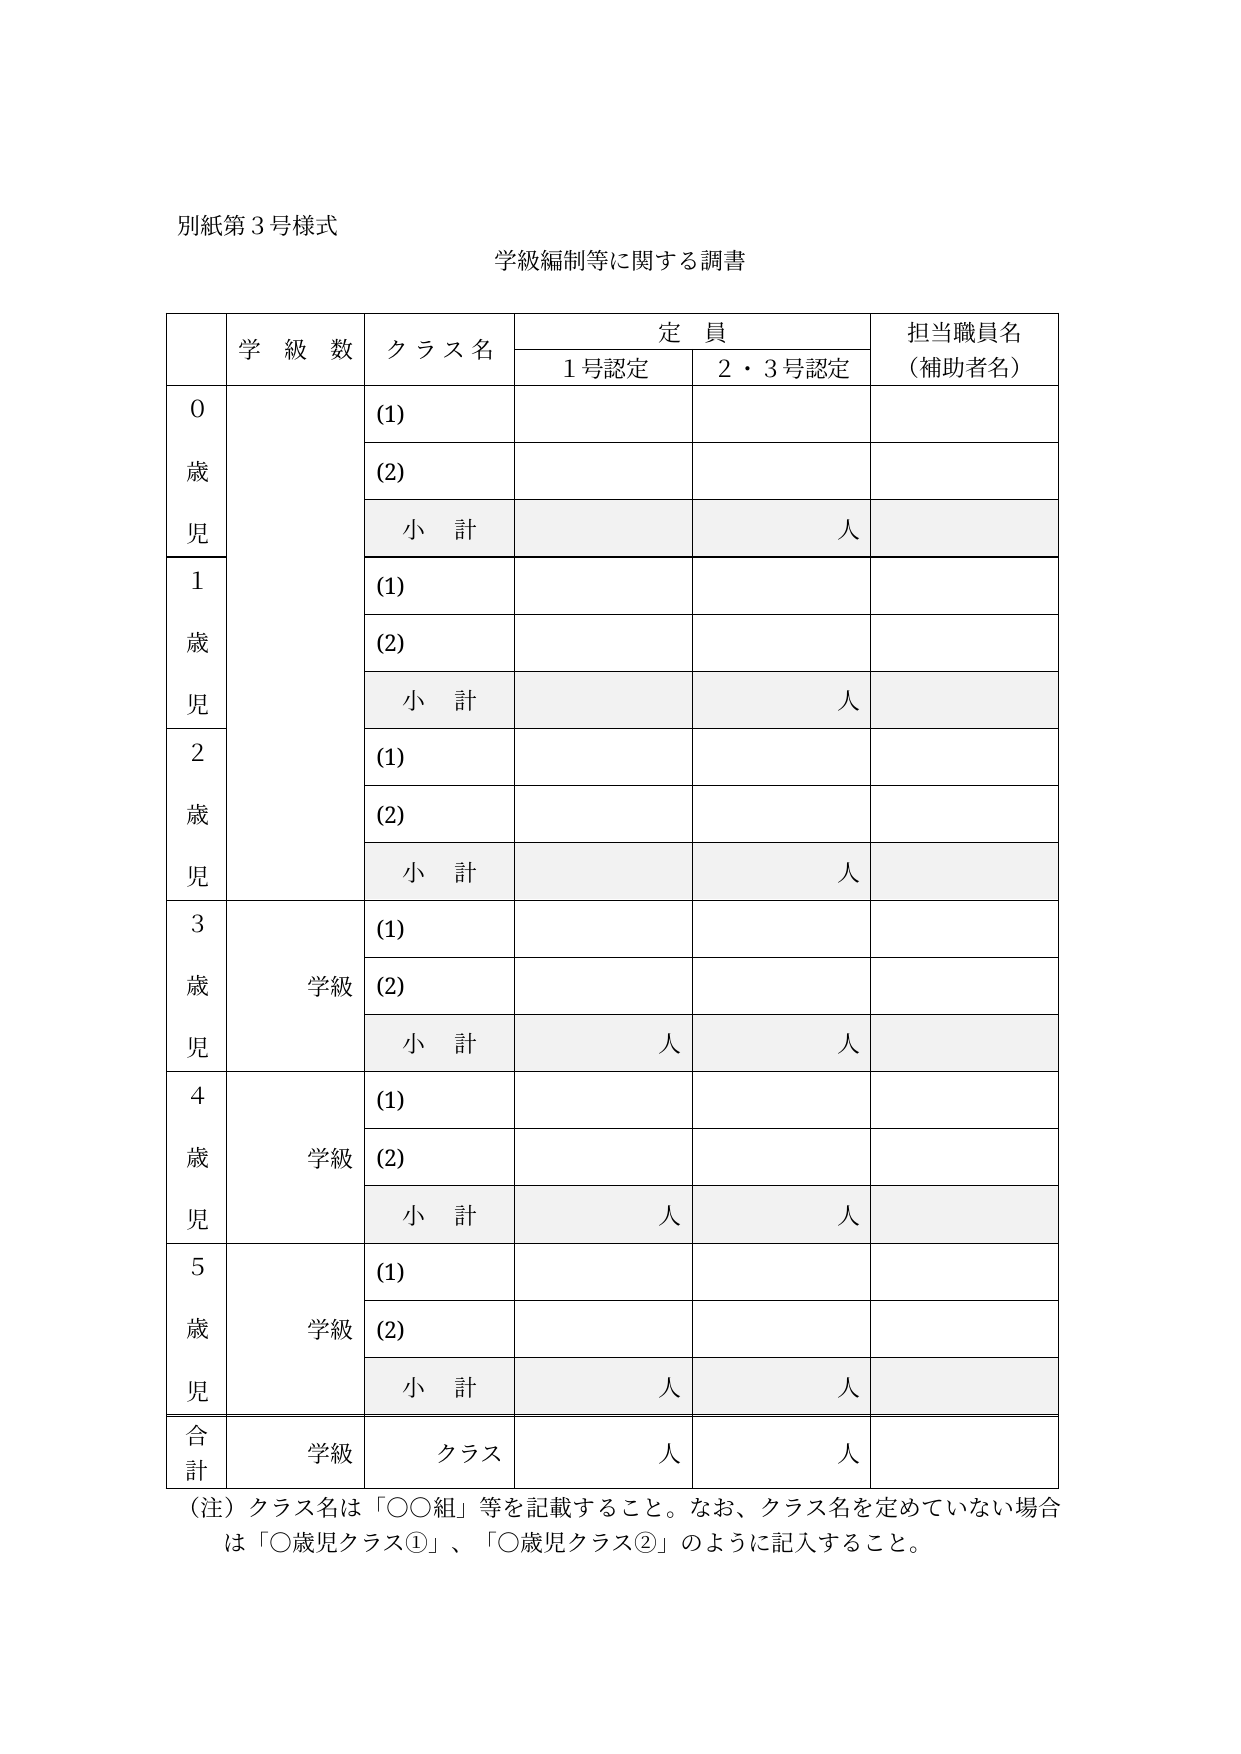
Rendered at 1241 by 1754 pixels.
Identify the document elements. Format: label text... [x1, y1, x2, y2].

table_cell 人 [693, 843, 870, 899]
table_cell [515, 500, 692, 556]
table_cell [871, 443, 1058, 499]
table_cell [693, 901, 870, 957]
table_cell [871, 1244, 1058, 1300]
table_cell (1) [365, 1072, 514, 1128]
table_cell (1) [365, 558, 514, 613]
text 学級編制等に関する調書 [177, 242, 1063, 277]
table_header ク ラ ス 名 [365, 314, 514, 385]
table_cell [515, 843, 692, 899]
table_cell [871, 843, 1058, 899]
table_cell (2) [365, 958, 514, 1014]
table_cell 人 [693, 1358, 870, 1414]
table_cell 人 [515, 1358, 692, 1414]
table_cell [871, 1417, 1058, 1487]
table_cell [693, 1129, 870, 1185]
table_cell [871, 1015, 1058, 1071]
table_cell [693, 558, 870, 613]
table_cell (2) [365, 786, 514, 842]
table_cell [515, 1072, 692, 1128]
table_cell [515, 729, 692, 785]
table_cell 人 [693, 1186, 870, 1243]
table_cell (1) [365, 901, 514, 957]
table_cell 小 計 [365, 1358, 514, 1414]
table_cell [693, 786, 870, 842]
table_cell 学級 [227, 1072, 364, 1243]
table_header 定 員 [515, 314, 870, 349]
table_cell [871, 901, 1058, 957]
table_cell [871, 1129, 1058, 1185]
table_cell [871, 386, 1058, 442]
table_cell 合計 [167, 1417, 226, 1487]
table_cell １歳児 [167, 558, 226, 728]
table_cell [515, 386, 692, 442]
table_cell ２歳児 [167, 729, 226, 899]
table_cell (1) [365, 729, 514, 785]
table_cell [871, 729, 1058, 785]
table_cell (1) [365, 1244, 514, 1300]
table_cell [871, 615, 1058, 671]
table_cell 学級 [227, 1417, 364, 1487]
table_cell [227, 386, 364, 899]
text （注）クラス名は「○○組」等を記載すること。なお、クラス名を定めていない場合は「○歳児クラス①」、「○歳児クラス②」のように記入すること。 [177, 1488, 1063, 1559]
table_cell (2) [365, 1129, 514, 1185]
table_cell [871, 1358, 1058, 1414]
table_cell [515, 1301, 692, 1357]
table_cell [693, 1244, 870, 1300]
table_cell 人 [515, 1186, 692, 1243]
table_cell [515, 1244, 692, 1300]
table_cell 人 [693, 1015, 870, 1071]
table_cell 小 計 [365, 672, 514, 728]
table_cell 人 [693, 500, 870, 556]
table_cell (1) [365, 386, 514, 442]
table_header 学 級 数 [227, 314, 364, 385]
table_cell [515, 901, 692, 957]
table_cell ４歳児 [167, 1072, 226, 1243]
table_cell [515, 786, 692, 842]
table_cell 学級 [227, 901, 364, 1071]
table_cell 人 [515, 1417, 692, 1487]
table_cell [871, 558, 1058, 613]
table_cell [693, 1301, 870, 1357]
table_cell 小 計 [365, 843, 514, 899]
table_cell (2) [365, 443, 514, 499]
table_cell [871, 500, 1058, 556]
table_cell [515, 1129, 692, 1185]
table_cell [515, 672, 692, 728]
table_cell クラス [365, 1417, 514, 1487]
table_cell [871, 1301, 1058, 1357]
table_cell [693, 615, 870, 671]
table_cell [515, 558, 692, 613]
table_cell [871, 786, 1058, 842]
table_cell [693, 443, 870, 499]
table_cell (2) [365, 615, 514, 671]
table_cell [515, 958, 692, 1014]
table_cell [871, 1072, 1058, 1128]
table_cell 人 [693, 1417, 870, 1487]
table_header [167, 314, 226, 385]
table_cell [871, 1186, 1058, 1243]
table_cell (2) [365, 1301, 514, 1357]
table_cell ０歳児 [167, 386, 226, 556]
table_cell ３歳児 [167, 901, 226, 1071]
table_cell [693, 1072, 870, 1128]
table_header 担当職員名 （補助者名） [871, 314, 1058, 385]
table_cell １号認定 [515, 350, 692, 385]
table_cell 小 計 [365, 1015, 514, 1071]
table_cell 人 [693, 672, 870, 728]
table_cell [515, 443, 692, 499]
table_cell 小 計 [365, 1186, 514, 1243]
table_cell [693, 958, 870, 1014]
table_cell [871, 672, 1058, 728]
table_cell ２・３号認定 [693, 350, 870, 385]
table_cell 学級 [227, 1244, 364, 1414]
table_cell [871, 958, 1058, 1014]
table_cell 人 [515, 1015, 692, 1071]
table_cell [515, 615, 692, 671]
table_cell [693, 386, 870, 442]
table_cell 小 計 [365, 500, 514, 556]
table_cell ５歳児 [167, 1244, 226, 1414]
table_cell [693, 729, 870, 785]
text 別紙第３号様式 [177, 207, 1063, 242]
